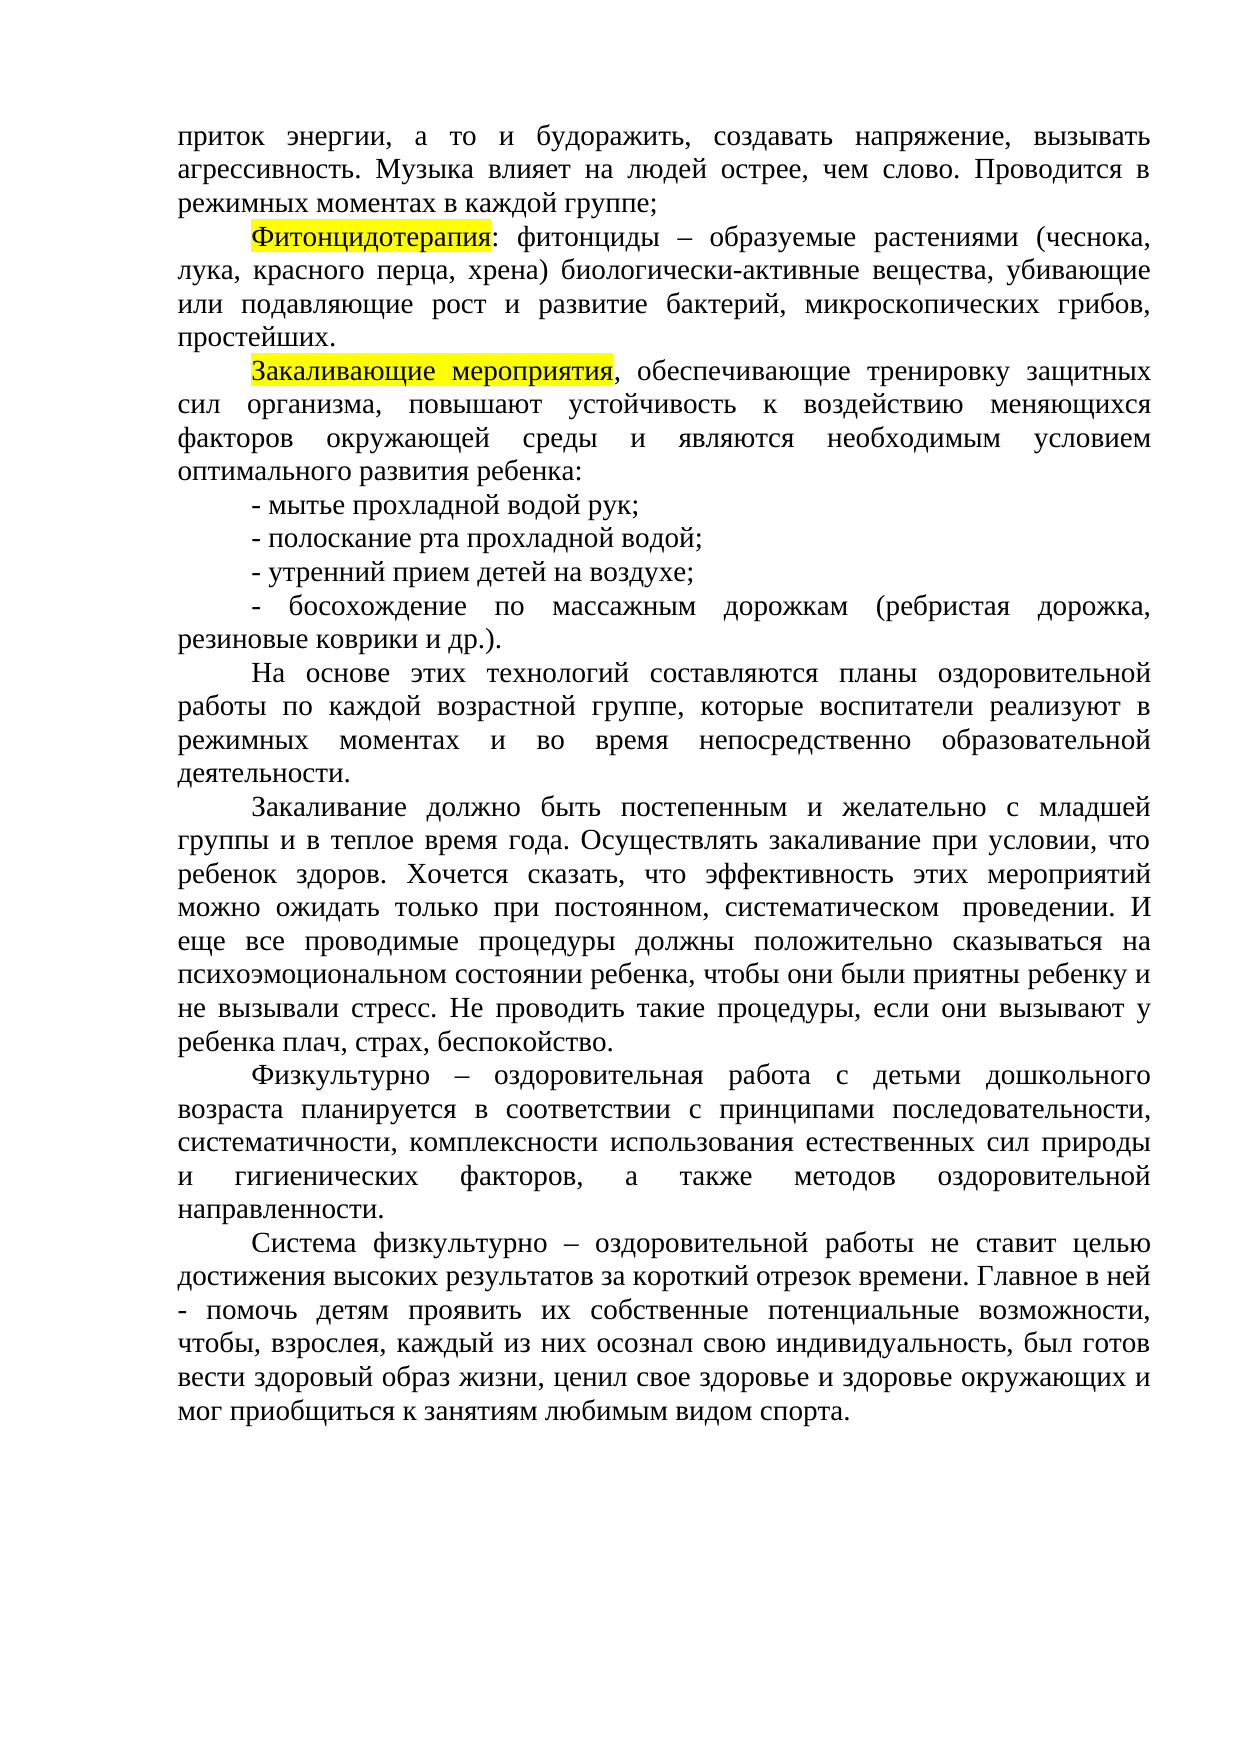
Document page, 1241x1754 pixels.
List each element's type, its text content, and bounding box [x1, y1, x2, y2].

text Система физкультурно – оздоровительной работы не ставит целью достижения высоких результатов за короткий отрезок времени. Главное в ней - помочь детям проявить их собственные потенциальные возможности, чтобы, взрослея, каждый из них осознал свою индивидуальность, был готов вести здоровый образ жизни, ценил свое здоровье и здоровье окружающих и мог приобщиться к занятиям любимым видом спорта. [177, 1225, 1152, 1426]
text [177, 118, 1152, 219]
text На основе этих технологий составляются планы оздоровительной работы по каждой возрастной группе, которые воспитатели реализуют в режимных моментах и во время непосредственно образовательной деятельности. [177, 655, 1152, 789]
text - босохождение по массажным дорожкам (ребристая дорожка, резиновые коврики и др.). [177, 588, 1152, 655]
text Физкультурно – оздоровительная работа с детьми дошкольного возраста планируется в соответствии с принципами последовательности, систематичности, комплексности использования естественных сил природы и гигиенических факторов, а также методов оздоровительной направленности. [177, 1057, 1152, 1225]
text - мытье прохладной водой рук; [177, 487, 1152, 521]
text - утренний прием детей на воздухе; [177, 554, 1152, 588]
text Закаливание должно быть постепенным и желательно с младшей группы и в теплое время года. Осуществлять закаливание при условии, что ребенок здоров. Хочется сказать, что эффективность этих мероприятий можно ожидать только при постоянном, систематическом проведении. И еще все проводимые процедуры должны положительно сказываться на психоэмоциональном состоянии ребенка, чтобы они были приятны ребенку и не вызывали стресс. Не проводить такие процедуры, если они вызывают у ребенка плач, страх, беспокойство. [177, 789, 1152, 1057]
text Закаливающие мероприятия, обеспечивающие тренировку защитных сил организма, повышают устойчивость к воздействию меняющихся факторов окружающей среды и являются необходимым условием оптимального развития ребенка: [177, 353, 1152, 487]
text - полоскание рта прохладной водой; [177, 521, 1152, 554]
text Фитонцидотерапия: фитонциды – образуемые растениями (чеснока, лука, красного перца, хрена) биологически-активные вещества, убивающие или подавляющие рост и развитие бактерий, микроскопических грибов, простейших. [177, 219, 1152, 353]
